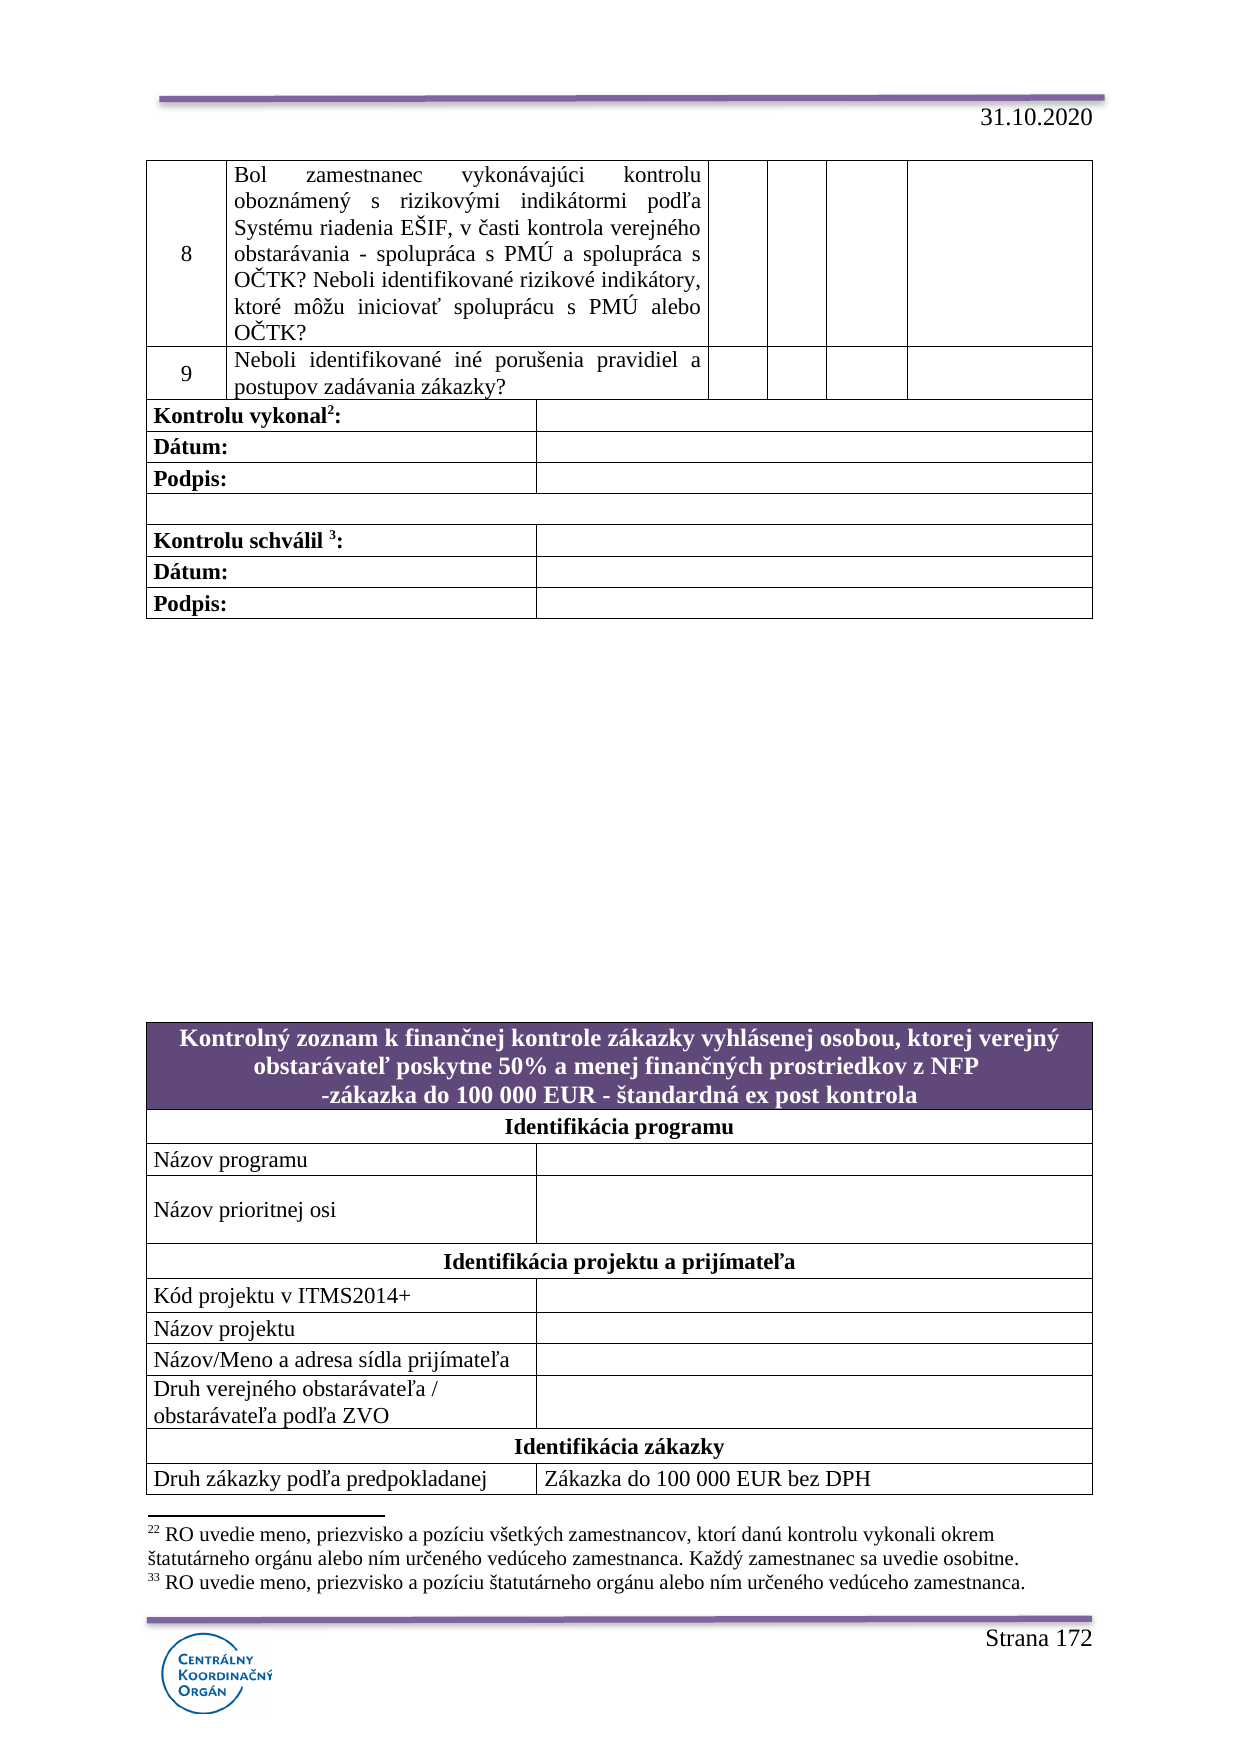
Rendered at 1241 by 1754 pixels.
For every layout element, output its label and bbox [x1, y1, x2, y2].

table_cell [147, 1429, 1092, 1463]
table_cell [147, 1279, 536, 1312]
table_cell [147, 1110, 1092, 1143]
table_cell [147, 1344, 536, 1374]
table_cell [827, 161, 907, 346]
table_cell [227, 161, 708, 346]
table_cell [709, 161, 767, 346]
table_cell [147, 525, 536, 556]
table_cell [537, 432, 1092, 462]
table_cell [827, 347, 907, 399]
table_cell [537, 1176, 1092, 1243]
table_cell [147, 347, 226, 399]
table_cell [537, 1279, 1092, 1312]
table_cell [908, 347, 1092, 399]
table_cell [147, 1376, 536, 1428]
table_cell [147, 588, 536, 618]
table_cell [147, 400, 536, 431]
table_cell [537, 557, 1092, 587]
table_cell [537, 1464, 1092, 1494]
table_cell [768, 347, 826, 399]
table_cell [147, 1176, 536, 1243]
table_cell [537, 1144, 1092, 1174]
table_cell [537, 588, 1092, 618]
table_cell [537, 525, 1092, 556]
picture [159, 1631, 272, 1713]
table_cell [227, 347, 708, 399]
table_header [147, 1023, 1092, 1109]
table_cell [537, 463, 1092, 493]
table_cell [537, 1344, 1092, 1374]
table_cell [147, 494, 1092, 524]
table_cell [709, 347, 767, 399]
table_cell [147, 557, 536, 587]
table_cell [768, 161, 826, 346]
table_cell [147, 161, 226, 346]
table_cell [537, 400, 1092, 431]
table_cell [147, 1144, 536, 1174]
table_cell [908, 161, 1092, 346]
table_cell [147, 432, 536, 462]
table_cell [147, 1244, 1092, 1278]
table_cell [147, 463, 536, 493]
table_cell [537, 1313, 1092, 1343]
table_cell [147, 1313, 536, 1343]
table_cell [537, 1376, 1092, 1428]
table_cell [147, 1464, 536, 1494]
